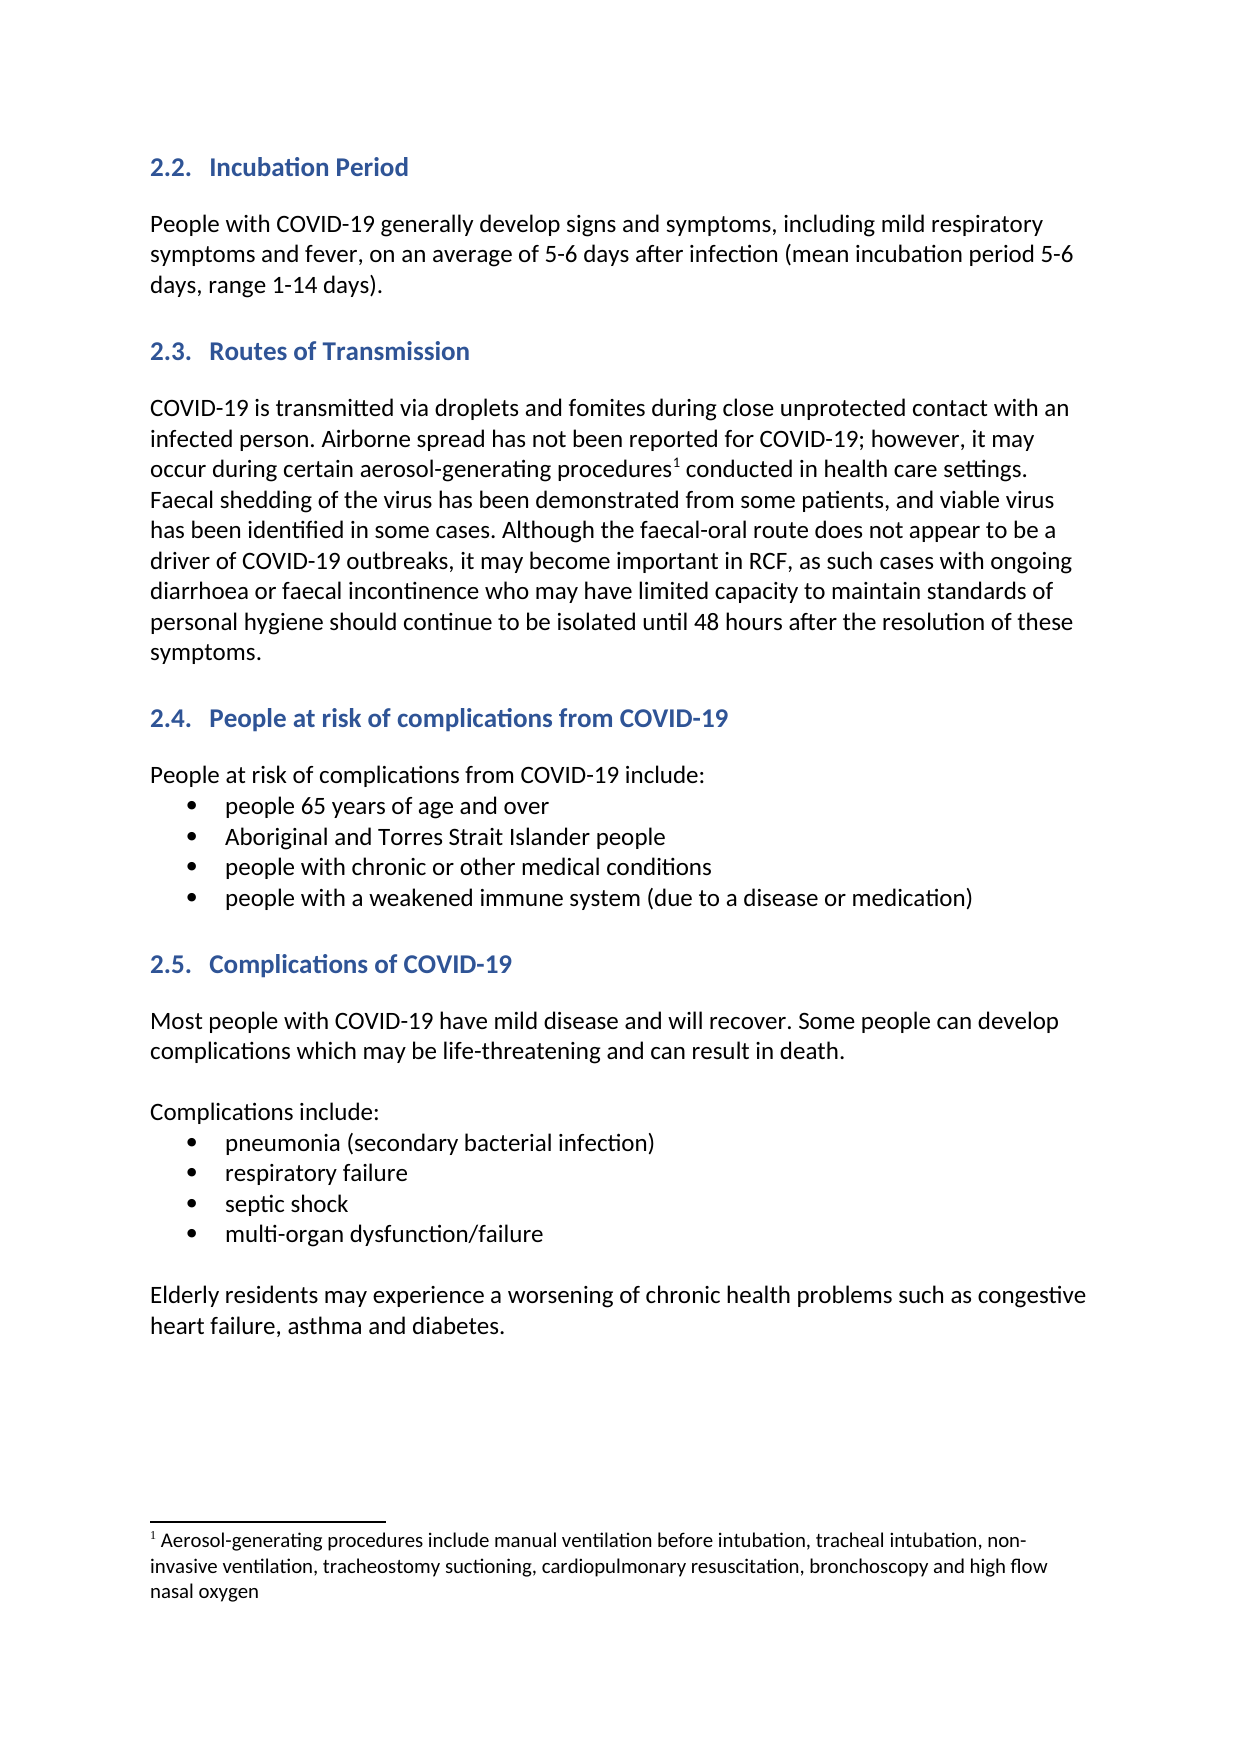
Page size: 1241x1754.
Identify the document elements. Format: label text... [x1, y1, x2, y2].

text People at risk of complications from COVID-19 include: [150, 760, 1090, 790]
list pneumonia (secondary bacterial infection) [187, 1127, 1090, 1158]
list people with chronic or other medical conditions [187, 851, 1090, 882]
list multi-organ dysfunction/failure [187, 1219, 1090, 1249]
text COVID-19 is transmitted via droplets and fomites during close unprotected contact with an infected person. Airborne spread has not been reported for COVID-19; however, it may occur during certain aerosol-generating procedures conducted in health care settings. Faecal shedding of the virus has been demonstrated from some patients, and viable virus has been identified in some cases. Although the faecal-oral route does not appear to be a driver of COVID-19 outbreaks, it may become important in RCF, as such cases with ongoing diarrhoea or faecal incontinence who may have limited capacity to maintain standards of personal hygiene should continue to be isolated until 48 hours after the resolution of these symptoms. [150, 392, 1090, 667]
text Elderly residents may experience a worsening of chronic health problems such as congestive heart failure, asthma and diabetes. [150, 1280, 1090, 1341]
list septic shock [187, 1188, 1090, 1219]
list Aboriginal and Torres Strait Islander people [187, 821, 1090, 851]
subtitle People at risk of complications from COVID-19 [150, 702, 1090, 735]
list respiratory failure [187, 1158, 1090, 1188]
list people 65 years of age and over [187, 790, 1090, 821]
subtitle Routes of Transmission [150, 334, 1090, 367]
list people with a weakened immune system (due to a disease or medication) [187, 882, 1090, 912]
subtitle Complications of COVID-19 [150, 947, 1090, 980]
text Most people with COVID-19 have mild disease and will recover. Some people can develop complications which may be life-threatening and can result in death. [150, 1005, 1090, 1066]
text Complications include: [150, 1097, 1090, 1127]
subtitle Incubation Period [150, 150, 1090, 183]
text People with COVID-19 generally develop signs and symptoms, including mild respiratory symptoms and fever, on an average of 5-6 days after infection (mean incubation period 5-6 days, range 1-14 days). [150, 208, 1090, 299]
